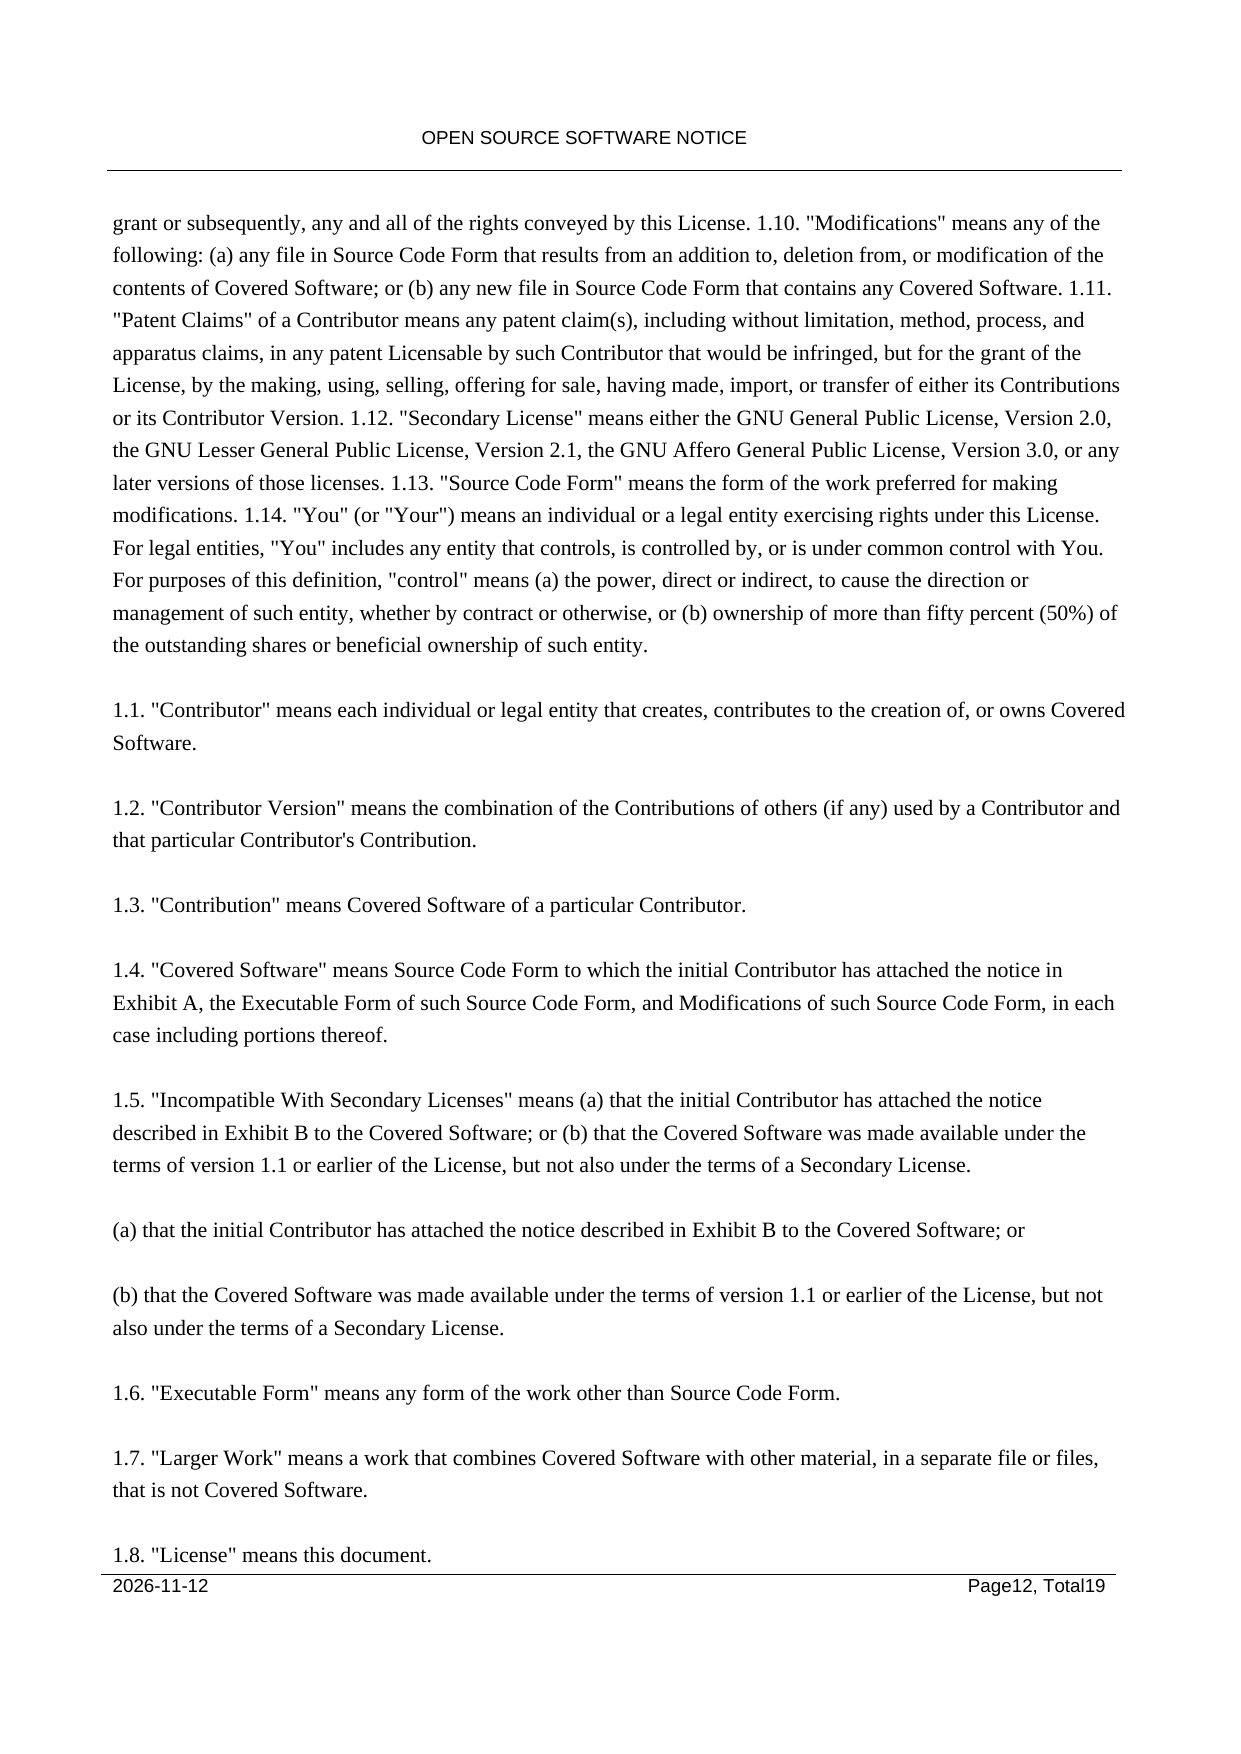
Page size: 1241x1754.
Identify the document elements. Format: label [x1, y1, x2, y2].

text [112, 206, 1128, 1571]
